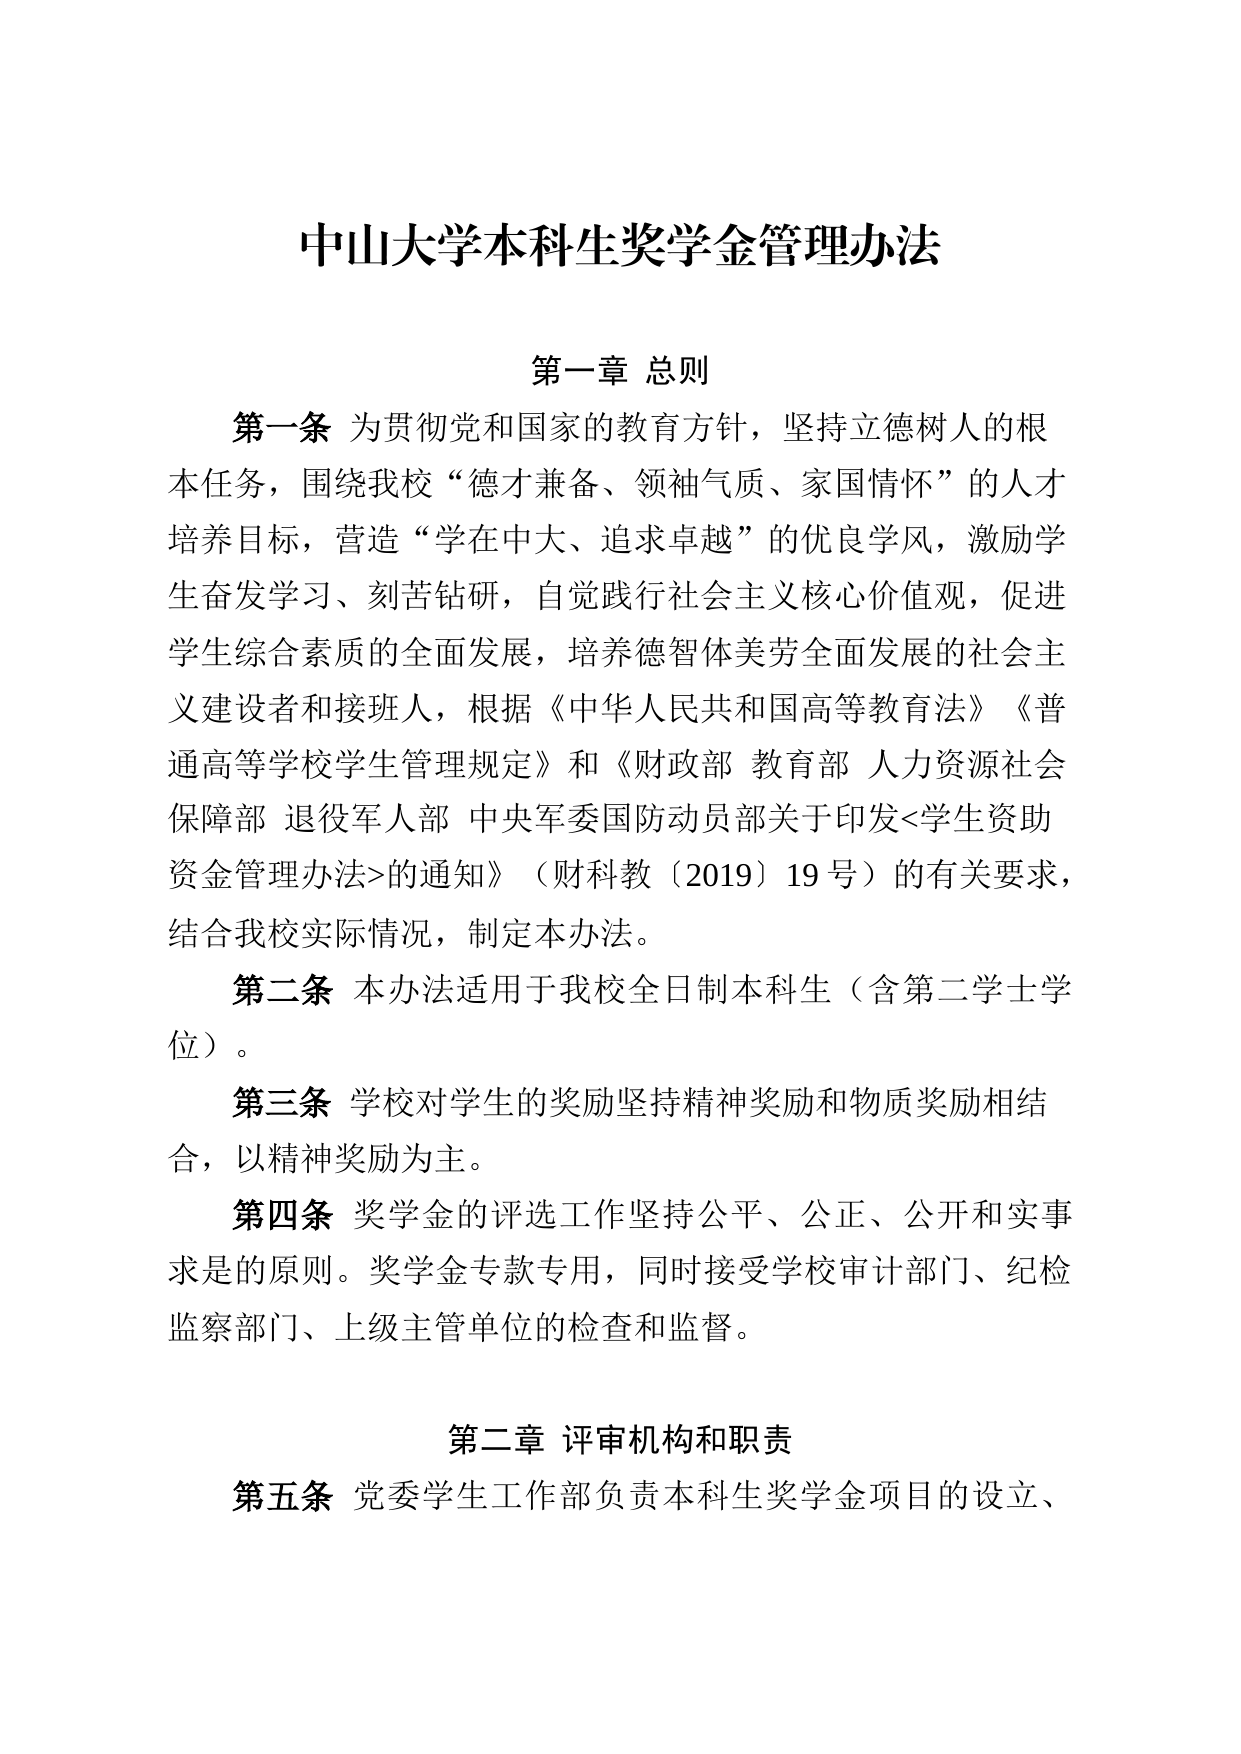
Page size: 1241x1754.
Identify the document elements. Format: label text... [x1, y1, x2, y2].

text 第二条 本办法适用于我校全日制本科生（含第二学士学位）。 [167, 950, 1074, 1062]
text 第三条 学校对学生的奖励坚持精神奖励和物质奖励相结合，以精神奖励为主。 [167, 1062, 1074, 1175]
text 中山大学本科生奖学金管理办法 [167, 219, 1074, 275]
text 第一条 为贯彻党和国家的教育方针，坚持立德树人的根本任务，围绕我校“德才兼备、领袖气质、家国情怀”的人才培养目标，营造“学在中大、追求卓越”的优良学风，激励学生奋发学习、刻苦钻研，自觉践行社会主义核心价值观，促进学生综合素质的全面发展，培养德智体美劳全面发展的社会主义建设者和接班人，根据《中华人民共和国高等教育法》《普通高等学校学生管理规定》和《财政部 教育部 人力资源社会保障部 退役军人部 中央军委国防动员部关于印发<学生资助资金管理办法>的通知》（财科教〔2019〕19号）的有关要求，结合我校实际情况，制定本办法。 [167, 387, 1074, 950]
text 第一章 总则 [167, 331, 1074, 387]
text 第四条 奖学金的评选工作坚持公平、公正、公开和实事求是的原则。奖学金专款专用，同时接受学校审计部门、纪检监察部门、上级主管单位的检查和监督。 [167, 1175, 1074, 1344]
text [167, 1456, 1074, 1512]
text 第二章 评审机构和职责 [167, 1400, 1074, 1456]
